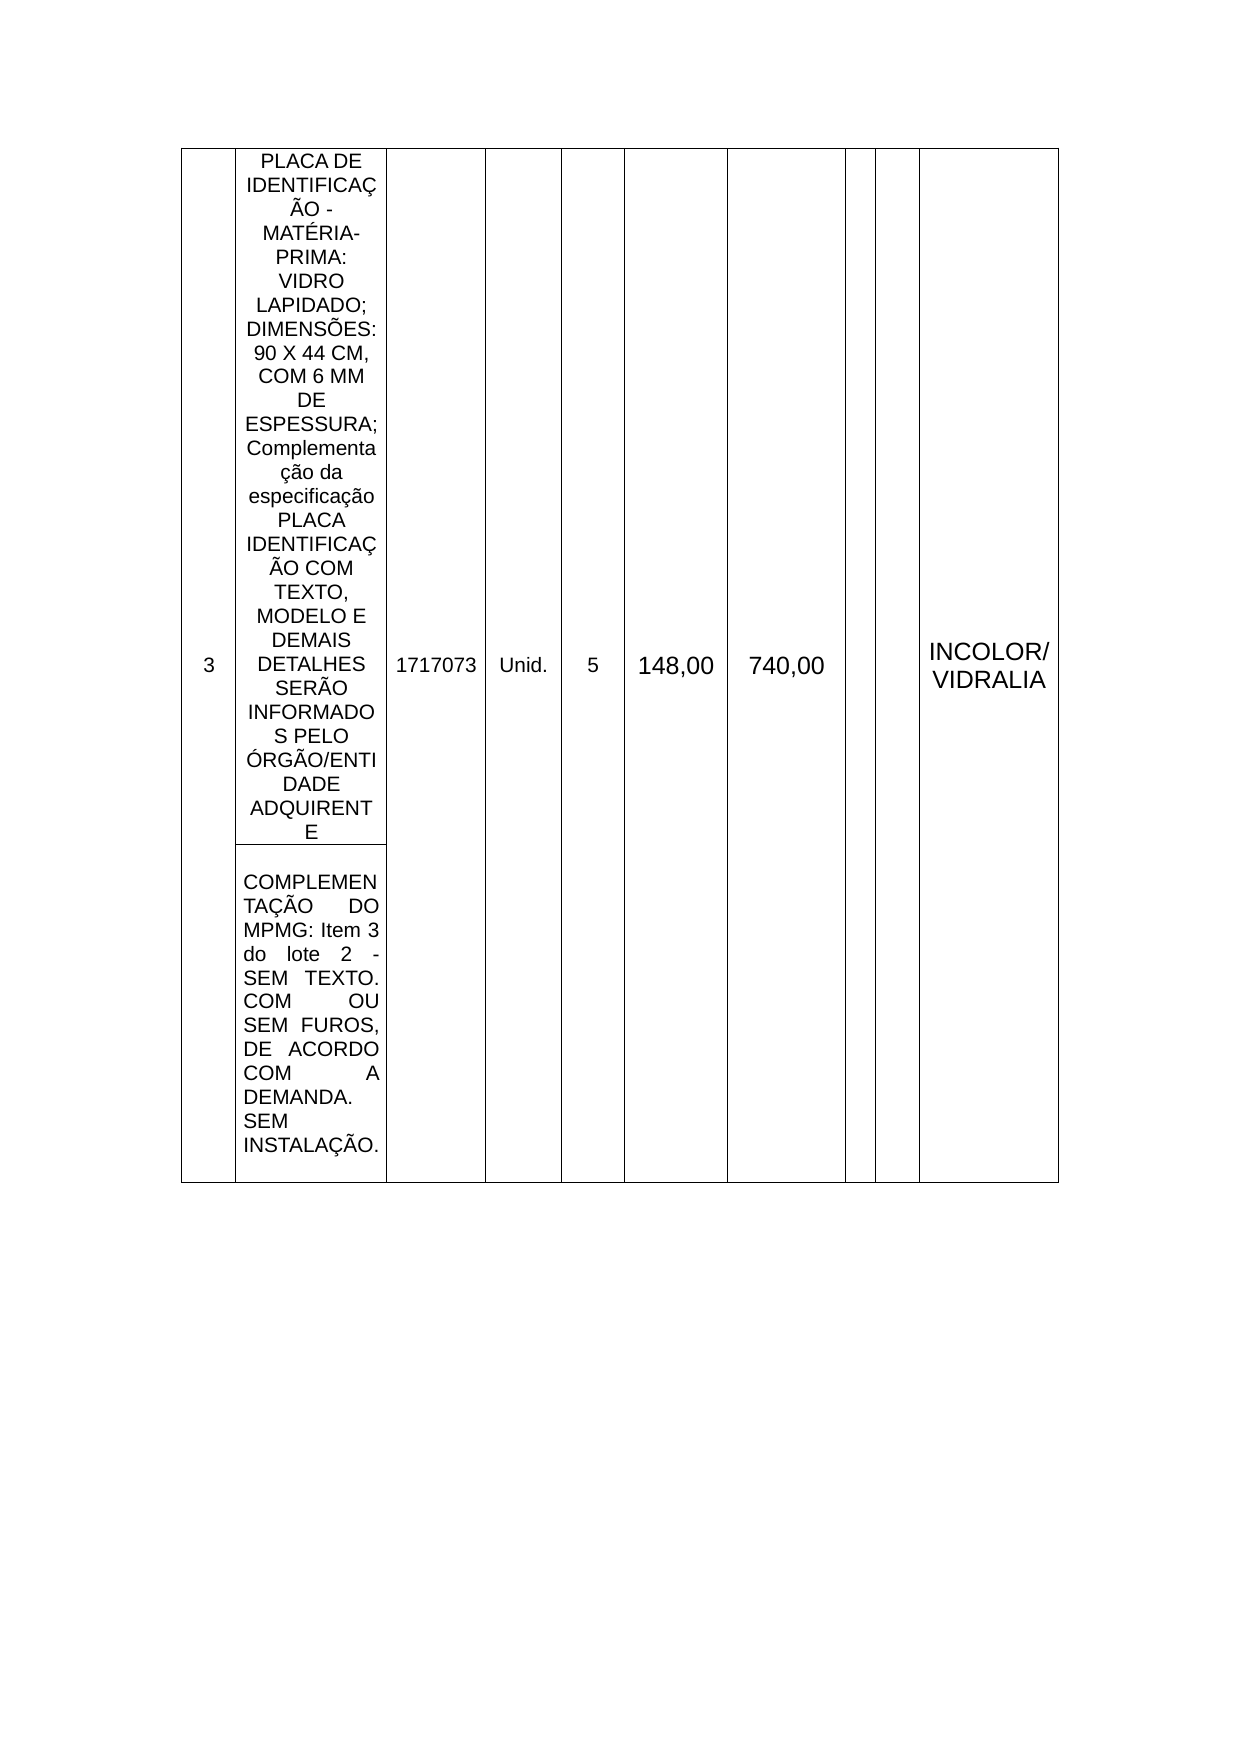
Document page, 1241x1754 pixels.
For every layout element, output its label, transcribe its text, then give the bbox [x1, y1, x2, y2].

table_cell COMPLEMENTAÇÃO DO MPMG: Item 3 do lote 2 - SEM TEXTO. COM OU SEM FUROS, DE ACORDO COM A DEMANDA. SEM INSTALAÇÃO. [236, 845, 386, 1182]
table_cell INCOLOR/ VIDRALIA [920, 149, 1058, 1182]
table_cell [876, 149, 919, 1182]
table_cell 148,00 [625, 149, 727, 1182]
table_cell Unid. [486, 149, 561, 1182]
table_cell [846, 149, 875, 1182]
table_cell 3 [182, 149, 235, 1182]
table_cell PLACA DE IDENTIFICAÇÃO - MATÉRIA-PRIMA: VIDRO LAPIDADO; DIMENSÕES: 90 X 44 CM, COM 6 MM DE ESPESSURA; Complementação da especificação PLACA IDENTIFICAÇÃO COM TEXTO, MODELO E DEMAIS DETALHES SERÃO INFORMADOS PELO ÓRGÃO/ENTIDADE ADQUIRENTE [236, 149, 386, 843]
table_cell 740,00 [728, 149, 845, 1182]
table_cell 5 [562, 149, 624, 1182]
table_cell 1717073 [387, 149, 485, 1182]
